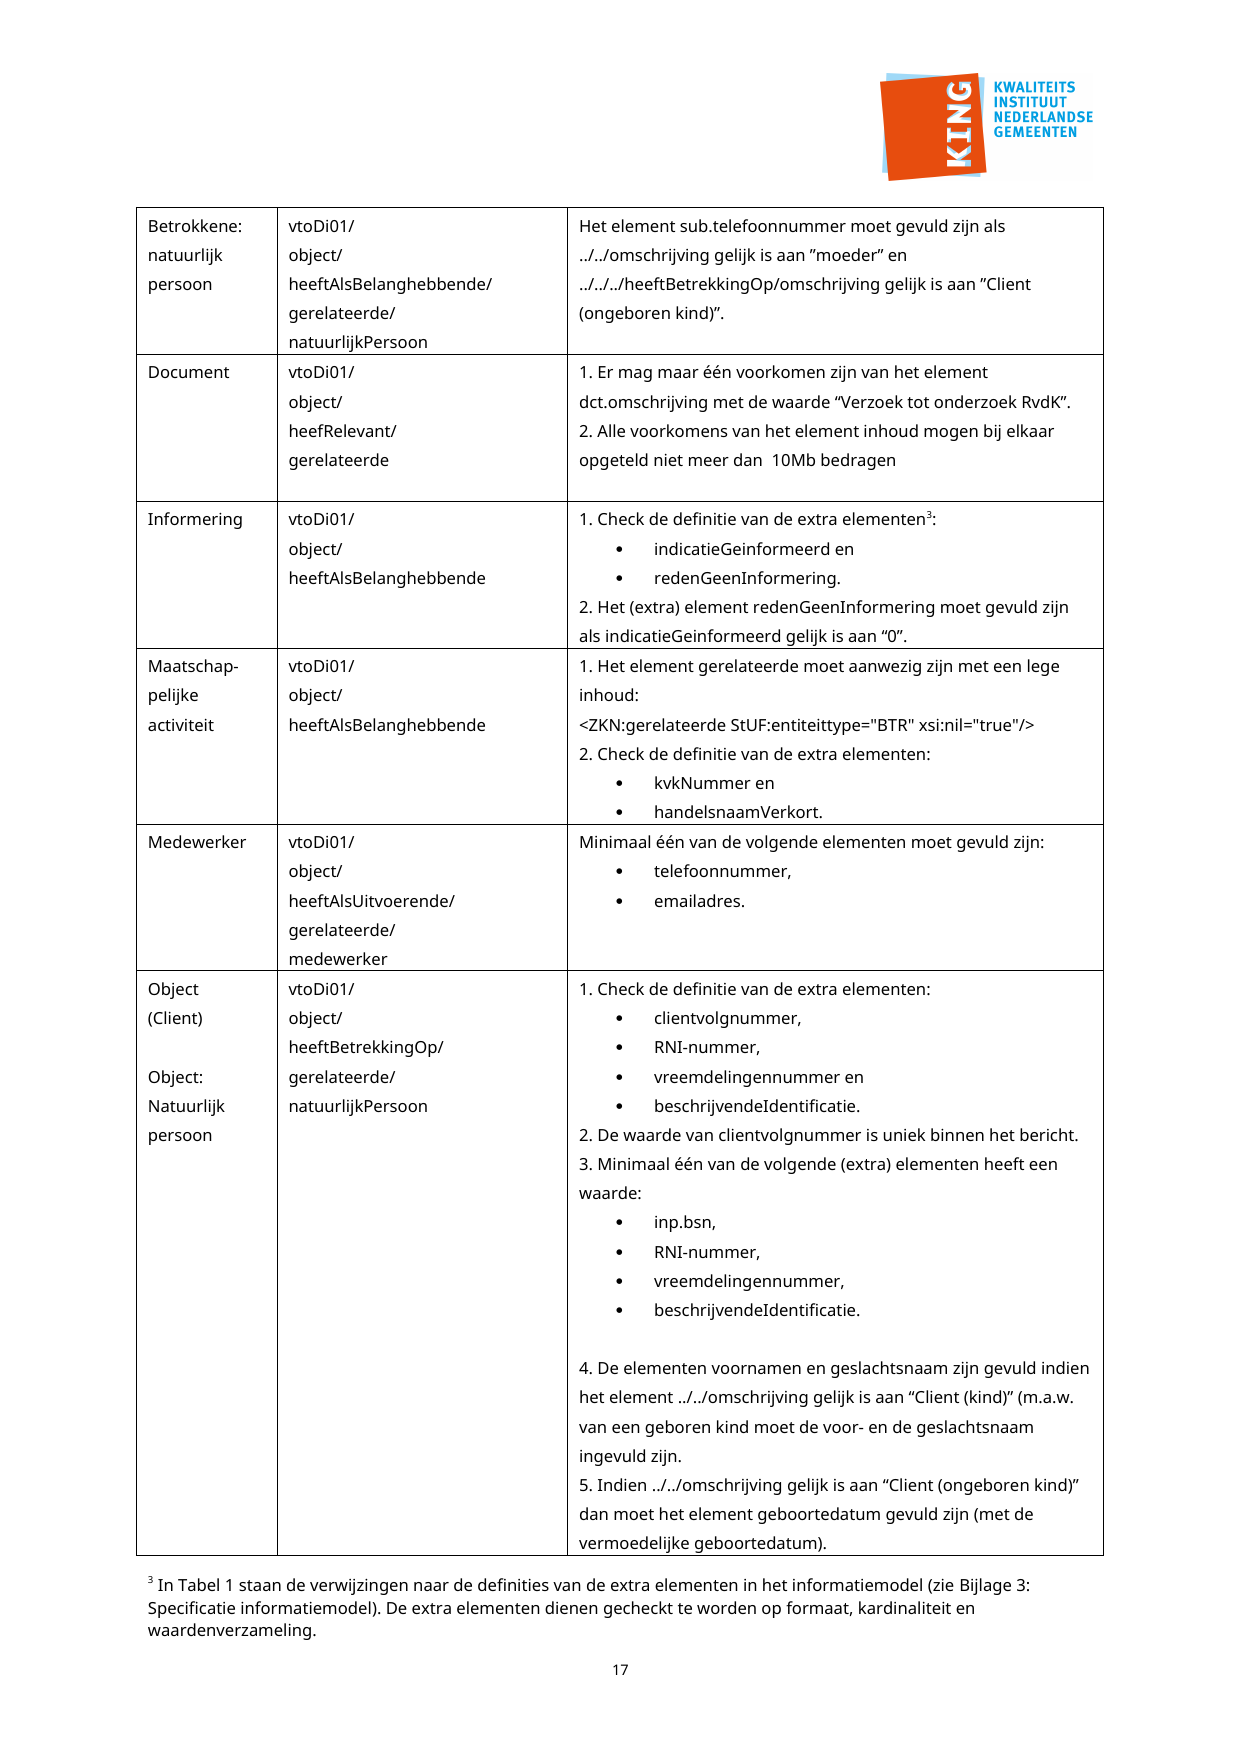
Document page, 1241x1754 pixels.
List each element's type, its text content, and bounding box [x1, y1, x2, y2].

table_cell vtoDi01/ object/ heeftBetrekkingOp/ gerelateerde/ natuurlijkPersoon [278, 971, 567, 1555]
table_cell 1. Er mag maar één voorkomen zijn van het element dct.omschrijving met de waarde “Verzoek tot onderzoek RvdK”. 2. Alle voorkomens van het element inhoud mogen bij elkaar opgeteld niet meer dan 10Mb bedragen [568, 355, 1103, 501]
table_cell Object (Client) Object: Natuurlijk persoon [137, 971, 277, 1555]
table_cell Minimaal één van de volgende elementen moet gevuld zijn: telefoonnummer, emailadres. [568, 825, 1103, 970]
table_cell Medewerker [137, 825, 277, 970]
table_cell 1. Check de definitie van de extra elementen: clientvolgnummer, RNI-nummer, vreemdelingennummer en beschrijvendeIdentificatie. 2. De waarde van clientvolgnummer is uniek binnen het bericht. 3. Minimaal één van de volgende (extra) elementen heeft een waarde: inp.bsn, RNI-nummer, vreemdelingennummer, beschrijvendeIdentificatie. 4. De elementen voornamen en geslachtsnaam zijn gevuld indien het element ../../omschrijving gelijk is aan “Client (kind)” (m.a.w. van een geboren kind moet de voor- en de geslachtsnaam ingevuld zijn. 5. Indien ../../omschrijving gelijk is aan “Client (ongeboren kind)” dan moet het element geboortedatum gevuld zijn (met de vermoedelijke geboortedatum). [568, 971, 1103, 1555]
table_cell 1. Check de definitie van de extra elementen: indicatieGeinformeerd en redenGeenInformering. 2. Het (extra) element redenGeenInformering moet gevuld zijn als indicatieGeinformeerd gelijk is aan “0”. [568, 502, 1103, 647]
table_cell vtoDi01/ object/ heeftAlsBelanghebbende/ gerelateerde/ natuurlijkPersoon [278, 208, 567, 354]
table_cell Het element sub.telefoonnummer moet gevuld zijn als ../../omschrijving gelijk is aan ”moeder” en ../../../heeftBetrekkingOp/omschrijving gelijk is aan ”Client (ongeboren kind)”. [568, 208, 1103, 354]
table_cell 1. Het element gerelateerde moet aanwezig zijn met een lege inhoud: <ZKN:gerelateerde StUF:entiteittype="BTR" xsi:nil="true"/> 2. Check de definitie van de extra elementen: kvkNummer en handelsnaamVerkort. [568, 649, 1103, 823]
table_cell vtoDi01/ object/ heeftAlsUitvoerende/ gerelateerde/ medewerker [278, 825, 567, 970]
table_cell Informering [137, 502, 277, 647]
table_cell Betrokkene: natuurlijk persoon [137, 208, 277, 354]
table_cell Document [137, 355, 277, 501]
picture [880, 73, 1093, 181]
table_cell vtoDi01/ object/ heefRelevant/ gerelateerde [278, 355, 567, 501]
table_cell Maatschap-pelijke activiteit [137, 649, 277, 823]
table_cell vtoDi01/ object/ heeftAlsBelanghebbende [278, 502, 567, 647]
table_cell vtoDi01/ object/ heeftAlsBelanghebbende [278, 649, 567, 823]
